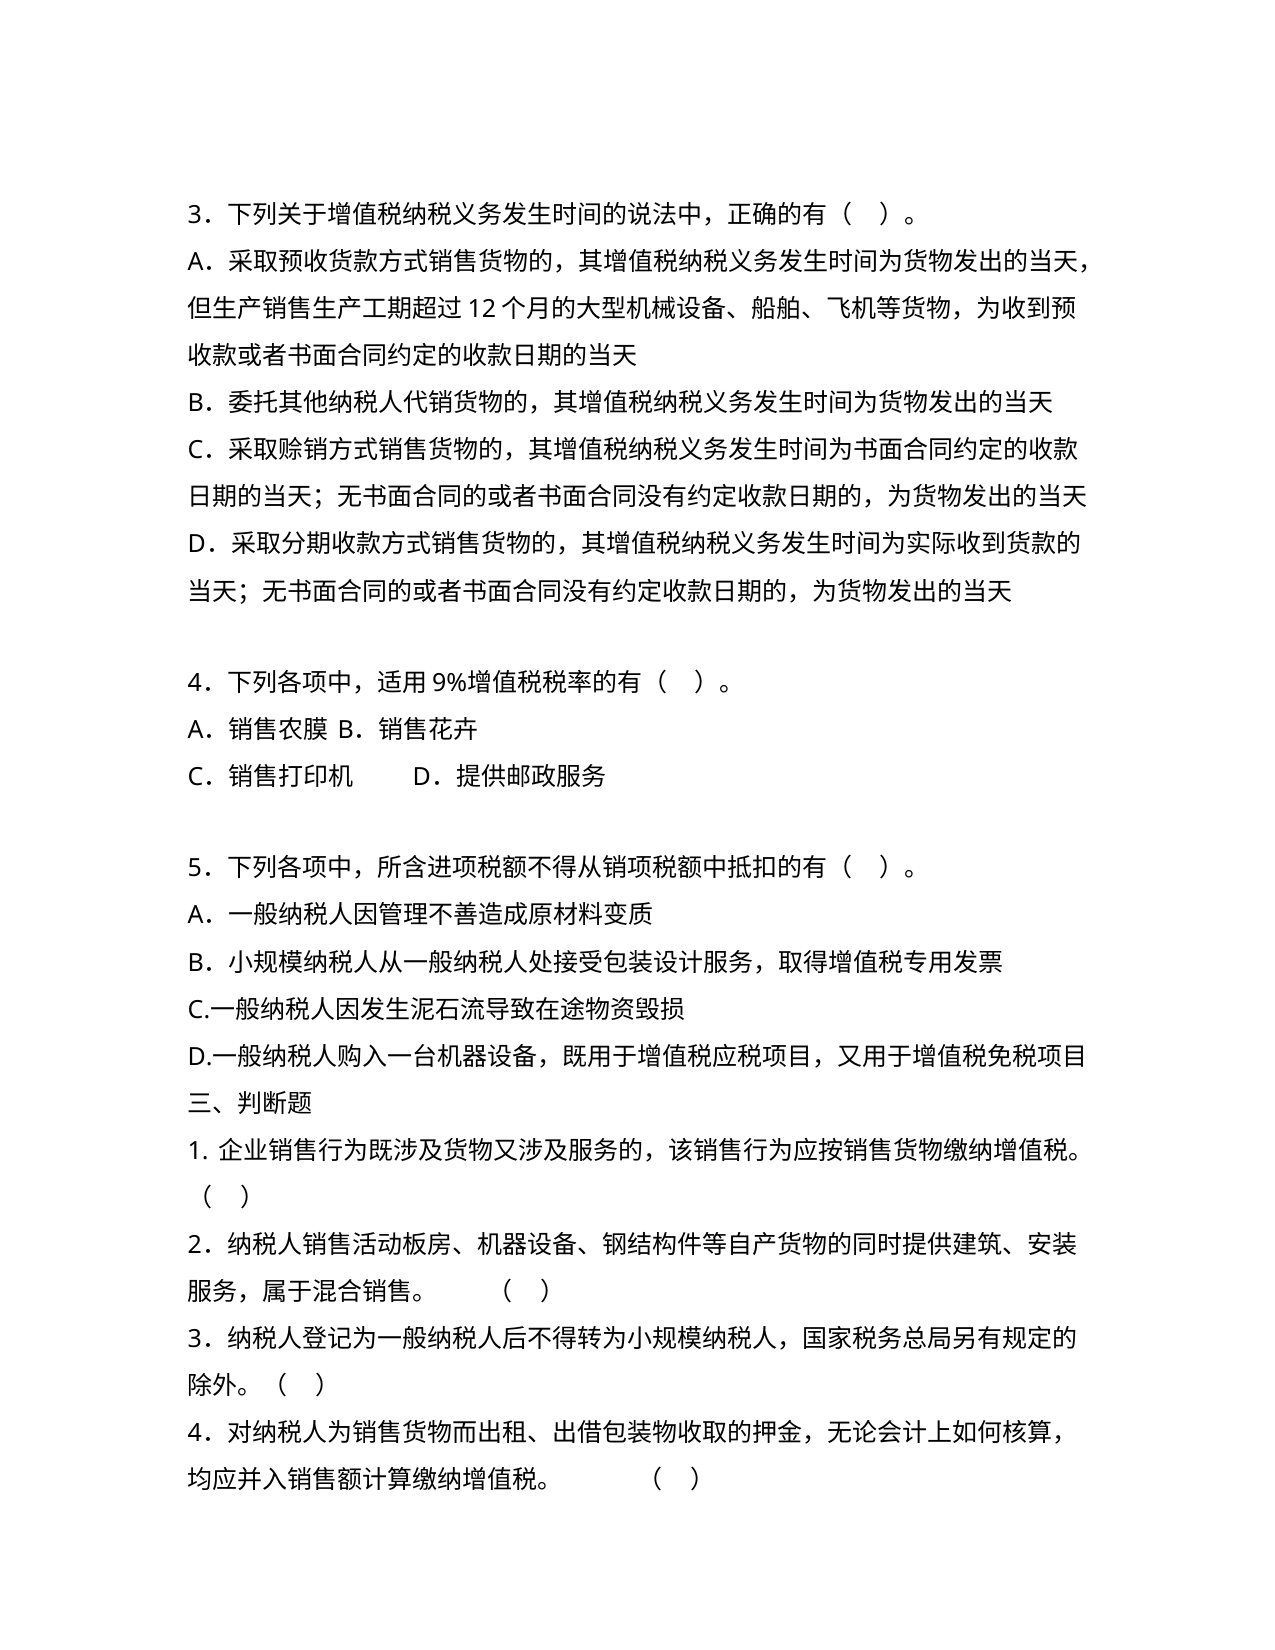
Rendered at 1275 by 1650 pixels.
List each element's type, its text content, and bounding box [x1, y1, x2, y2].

text D.一般纳税人购入一台机器设备，既用于增值税应税项目，又用于增值税免税项目 [187, 1036, 1087, 1072]
text A．采取预收货款方式销售货物的，其增值税纳税义务发生时间为货物发出的当天，但生产销售生产工期超过12个月的大型机械设备、船舶、飞机等货物，为收到预收款或者书面合同约定的收款日期的当天 [187, 241, 1087, 372]
text 3．下列关于增值税纳税义务发生时间的说法中，正确的有（ ）。 [187, 194, 1087, 231]
text B．委托其他纳税人代销货物的，其增值税纳税义务发生时间为货物发出的当天 [187, 383, 1087, 419]
text 服务，属于混合销售。 （ ） [187, 1272, 1087, 1308]
text A．销售农膜 B．销售花卉 [187, 709, 1087, 746]
text C.一般纳税人因发生泥石流导致在途物资毁损 [187, 989, 1087, 1025]
text 3．纳税人登记为一般纳税人后不得转为小规模纳税人，国家税务总局另有规定的除外。（ ） [187, 1319, 1087, 1402]
text 4．对纳税人为销售货物而出租、出借包装物收取的押金，无论会计上如何核算，均应并入销售额计算缴纳增值税。 （ ） [187, 1413, 1087, 1496]
text A．一般纳税人因管理不善造成原材料变质 [187, 895, 1087, 931]
text 4．下列各项中，适用9%增值税税率的有（ ）。 [187, 662, 1087, 698]
text 5．下列各项中，所含进项税额不得从销项税额中抵扣的有（ ）。 [187, 848, 1087, 884]
text 2．纳税人销售活动板房、机器设备、钢结构件等自产货物的同时提供建筑、安装 [187, 1224, 1087, 1261]
text C．采取赊销方式销售货物的，其增值税纳税义务发生时间为书面合同约定的收款日期的当天；无书面合同的或者书面合同没有约定收款日期的，为货物发出的当天 [187, 430, 1087, 513]
text D．采取分期收款方式销售货物的，其增值税纳税义务发生时间为实际收到货款的当天；无书面合同的或者书面合同没有约定收款日期的，为货物发出的当天 [187, 524, 1087, 607]
text C．销售打印机 D．提供邮政服务 [187, 756, 1087, 793]
text 1. 企业销售行为既涉及货物又涉及服务的，该销售行为应按销售货物缴纳增值税。（ ） [187, 1130, 1087, 1214]
text 三、判断题 [187, 1083, 1087, 1119]
text B．小规模纳税人从一般纳税人处接受包装设计服务，取得增值税专用发票 [187, 942, 1087, 978]
